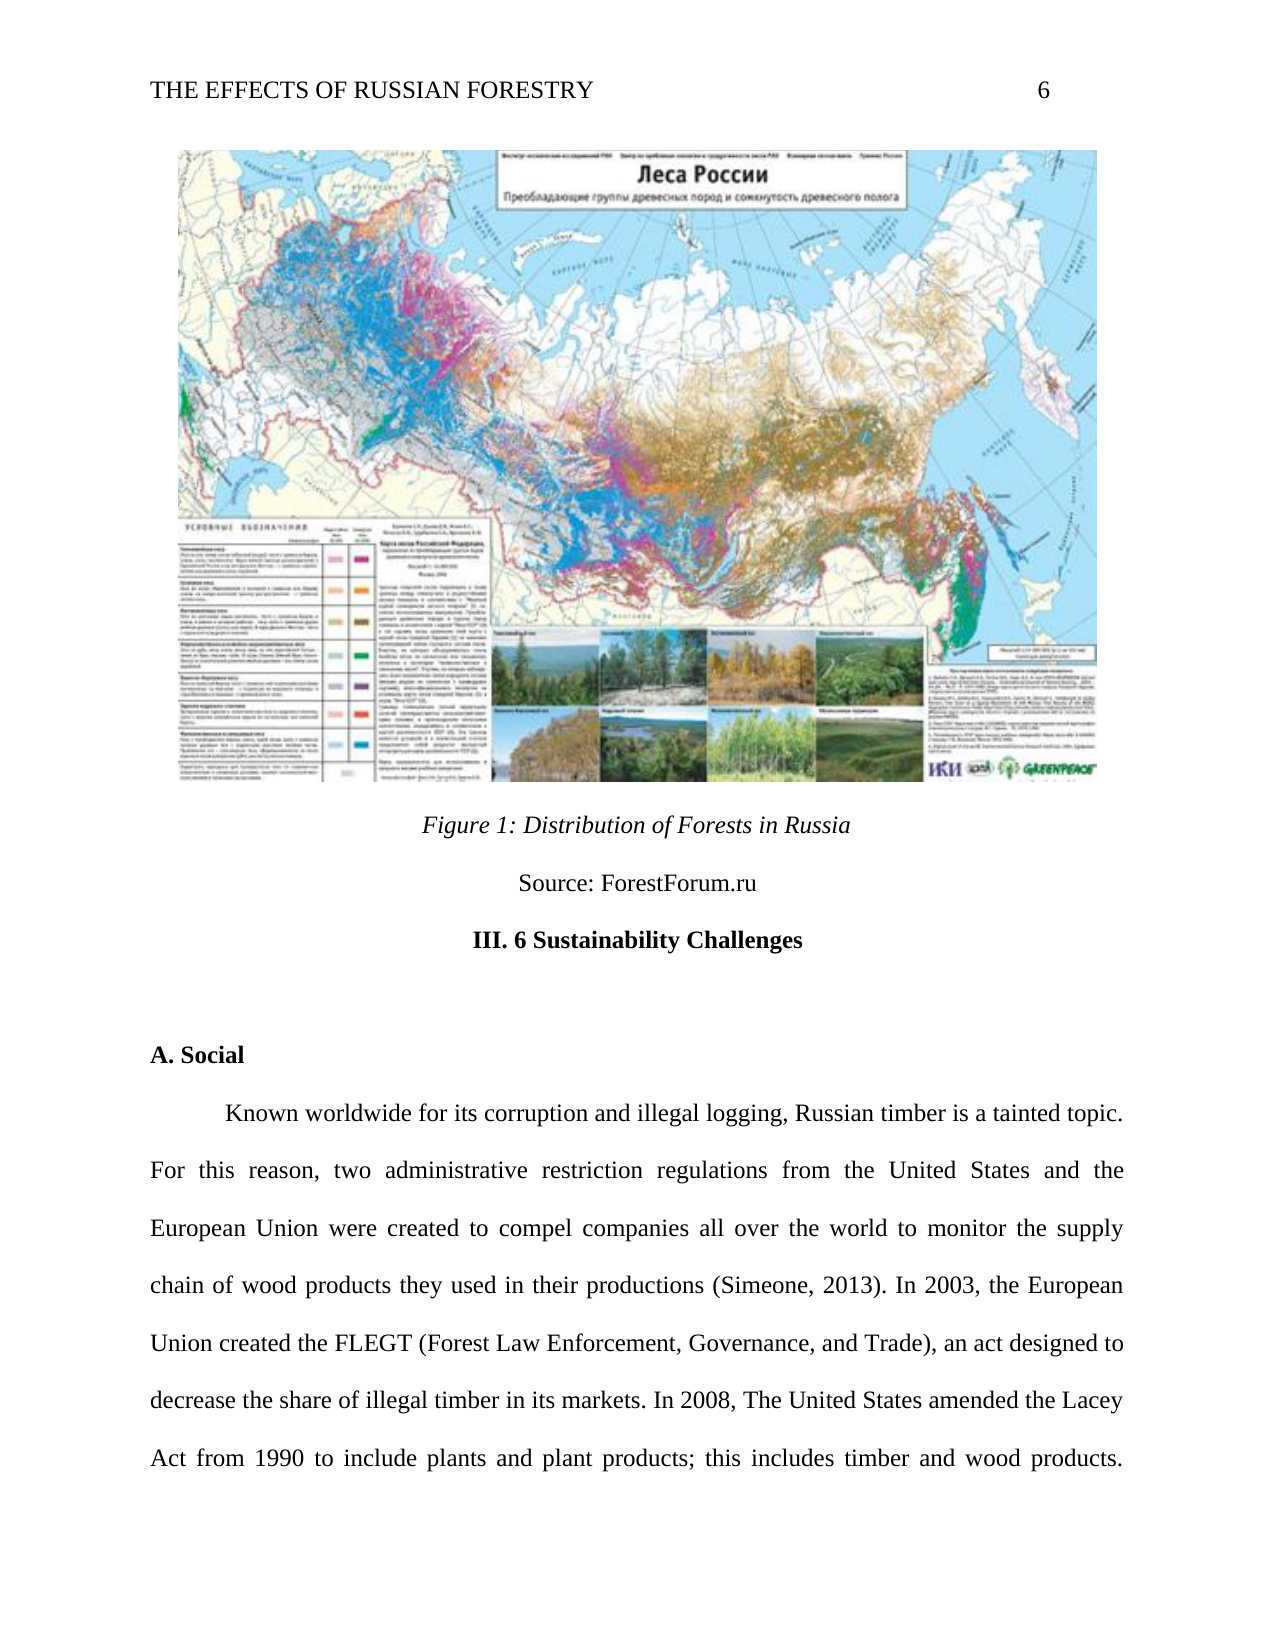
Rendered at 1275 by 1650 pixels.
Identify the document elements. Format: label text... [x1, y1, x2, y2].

picture [178, 150, 1097, 782]
text A. Social [150, 1040, 1125, 1069]
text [150, 1098, 1125, 1471]
text III. 6 Sustainability Challenges [150, 925, 1125, 954]
text Source: ForestForum.ru [150, 868, 1125, 896]
text Figure 1: Distribution of Forests in Russia [150, 810, 1125, 839]
